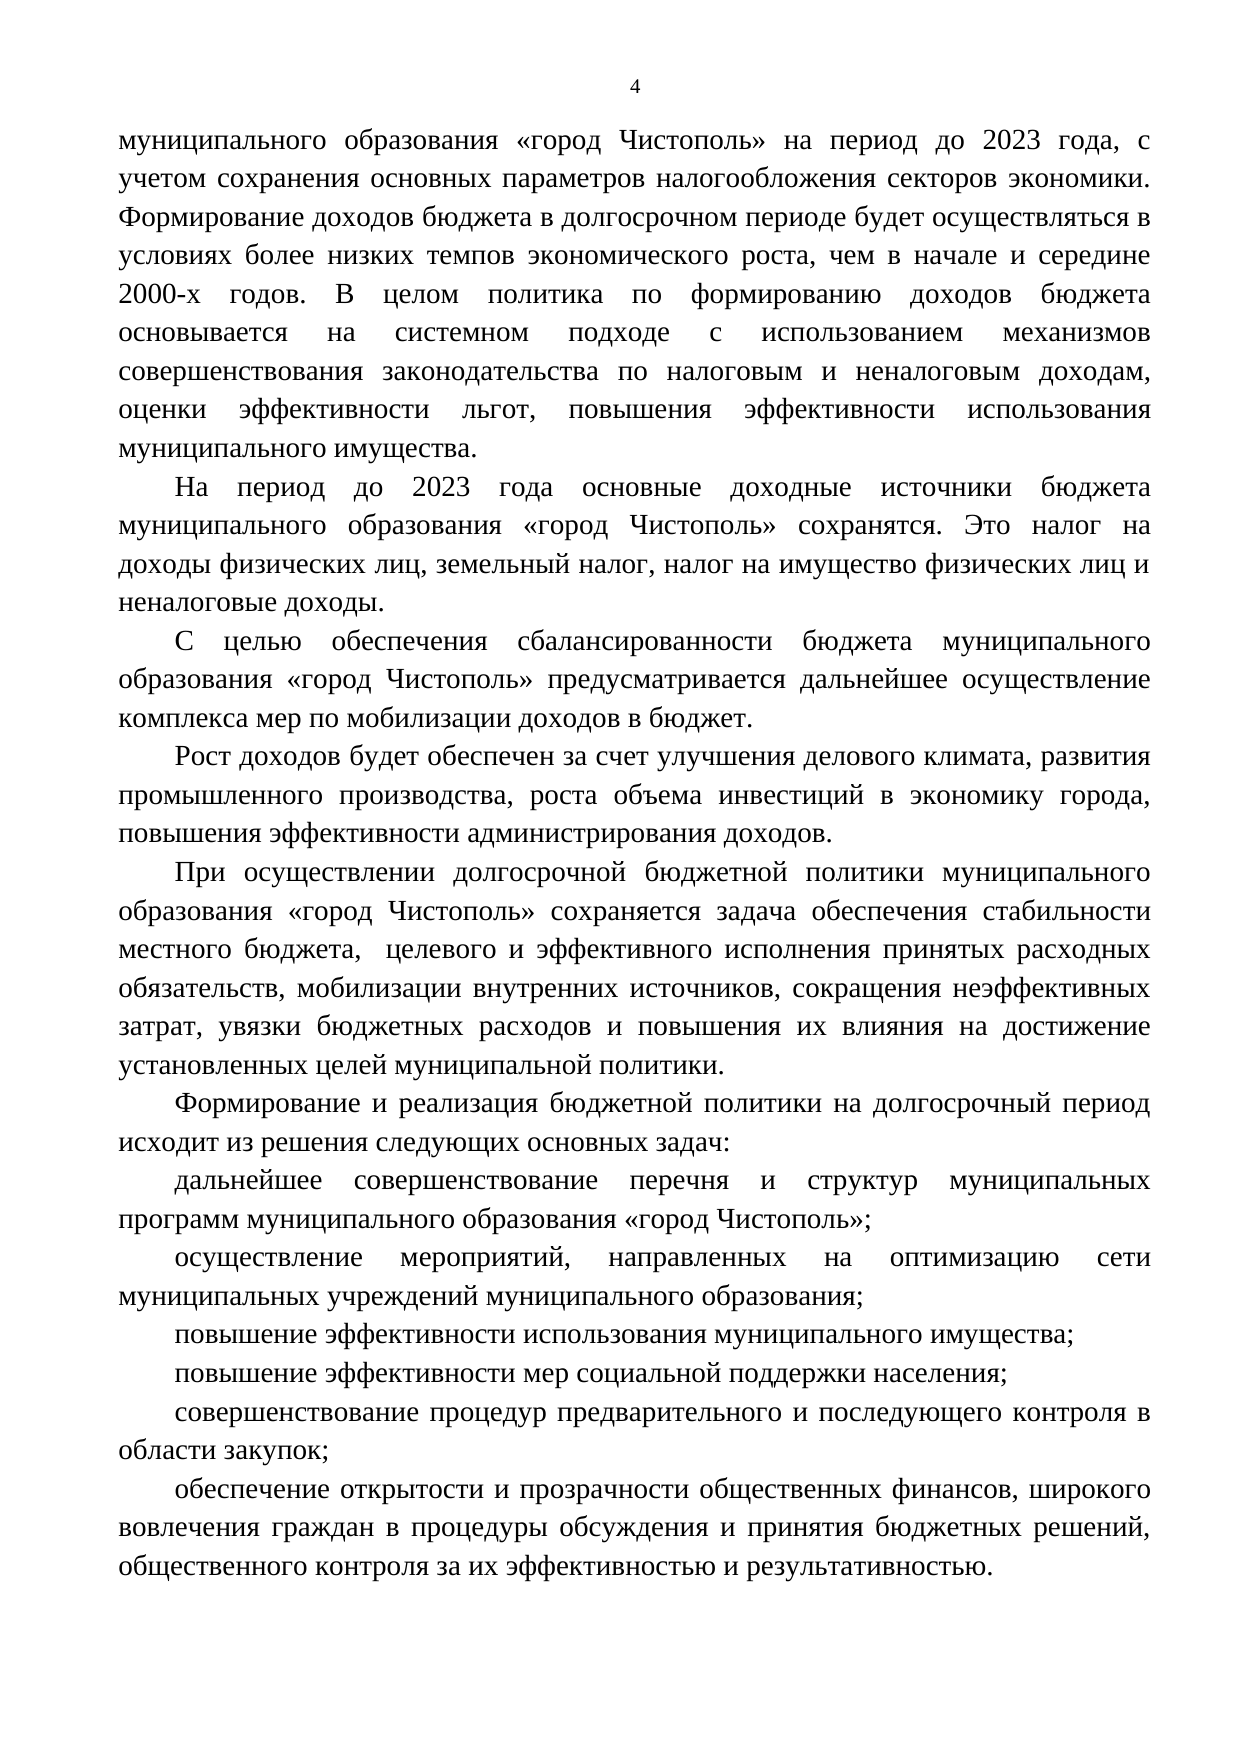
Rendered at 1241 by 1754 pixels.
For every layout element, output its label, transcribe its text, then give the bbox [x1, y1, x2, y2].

text обеспечение открытости и прозрачности общественных финансов, широкого вовлечения граждан в процедуры обсуждения и принятия бюджетных решений, общественного контроля за их эффективностью и результативностью. [118, 1471, 1152, 1581]
text дальнейшее совершенствование перечня и структур муниципальных программ муниципального образования «город Чистополь»; [118, 1162, 1152, 1234]
text повышение эффективности использования муниципального имущества; [118, 1317, 1152, 1350]
text При осуществлении долгосрочной бюджетной политики муниципального образования «город Чистополь» сохраняется задача обеспечения стабильности местного бюджета, целевого и эффективного исполнения принятых расходных обязательств, мобилизации внутренних источников, сокращения неэффективных затрат, увязки бюджетных расходов и повышения их влияния на достижение установленных целей муниципальной политики. [118, 854, 1152, 1080]
text С целью обеспечения сбалансированности бюджета муниципального образования «город Чистополь» предусматривается дальнейшее осуществление комплекса мер по мобилизации доходов в бюджет. [118, 623, 1152, 733]
text совершенствование процедур предварительного и последующего контроля в области закупок; [118, 1394, 1152, 1466]
text Рост доходов будет обеспечен за счет улучшения делового климата, развития промышленного производства, роста объема инвестиций в экономику города, повышения эффективности администрирования доходов. [118, 738, 1152, 849]
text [118, 122, 1152, 464]
text осуществление мероприятий, направленных на оптимизацию сети муниципальных учреждений муниципального образования; [118, 1239, 1152, 1312]
text Формирование и реализация бюджетной политики на долгосрочный период исходит из решения следующих основных задач: [118, 1085, 1152, 1157]
text На период до 2023 года основные доходные источники бюджета муниципального образования «город Чистополь» сохранятся. Это налог на доходы физических лиц, земельный налог, налог на имущество физических лиц и неналоговые доходы. [118, 469, 1152, 618]
text повышение эффективности мер социальной поддержки населения; [118, 1355, 1152, 1389]
